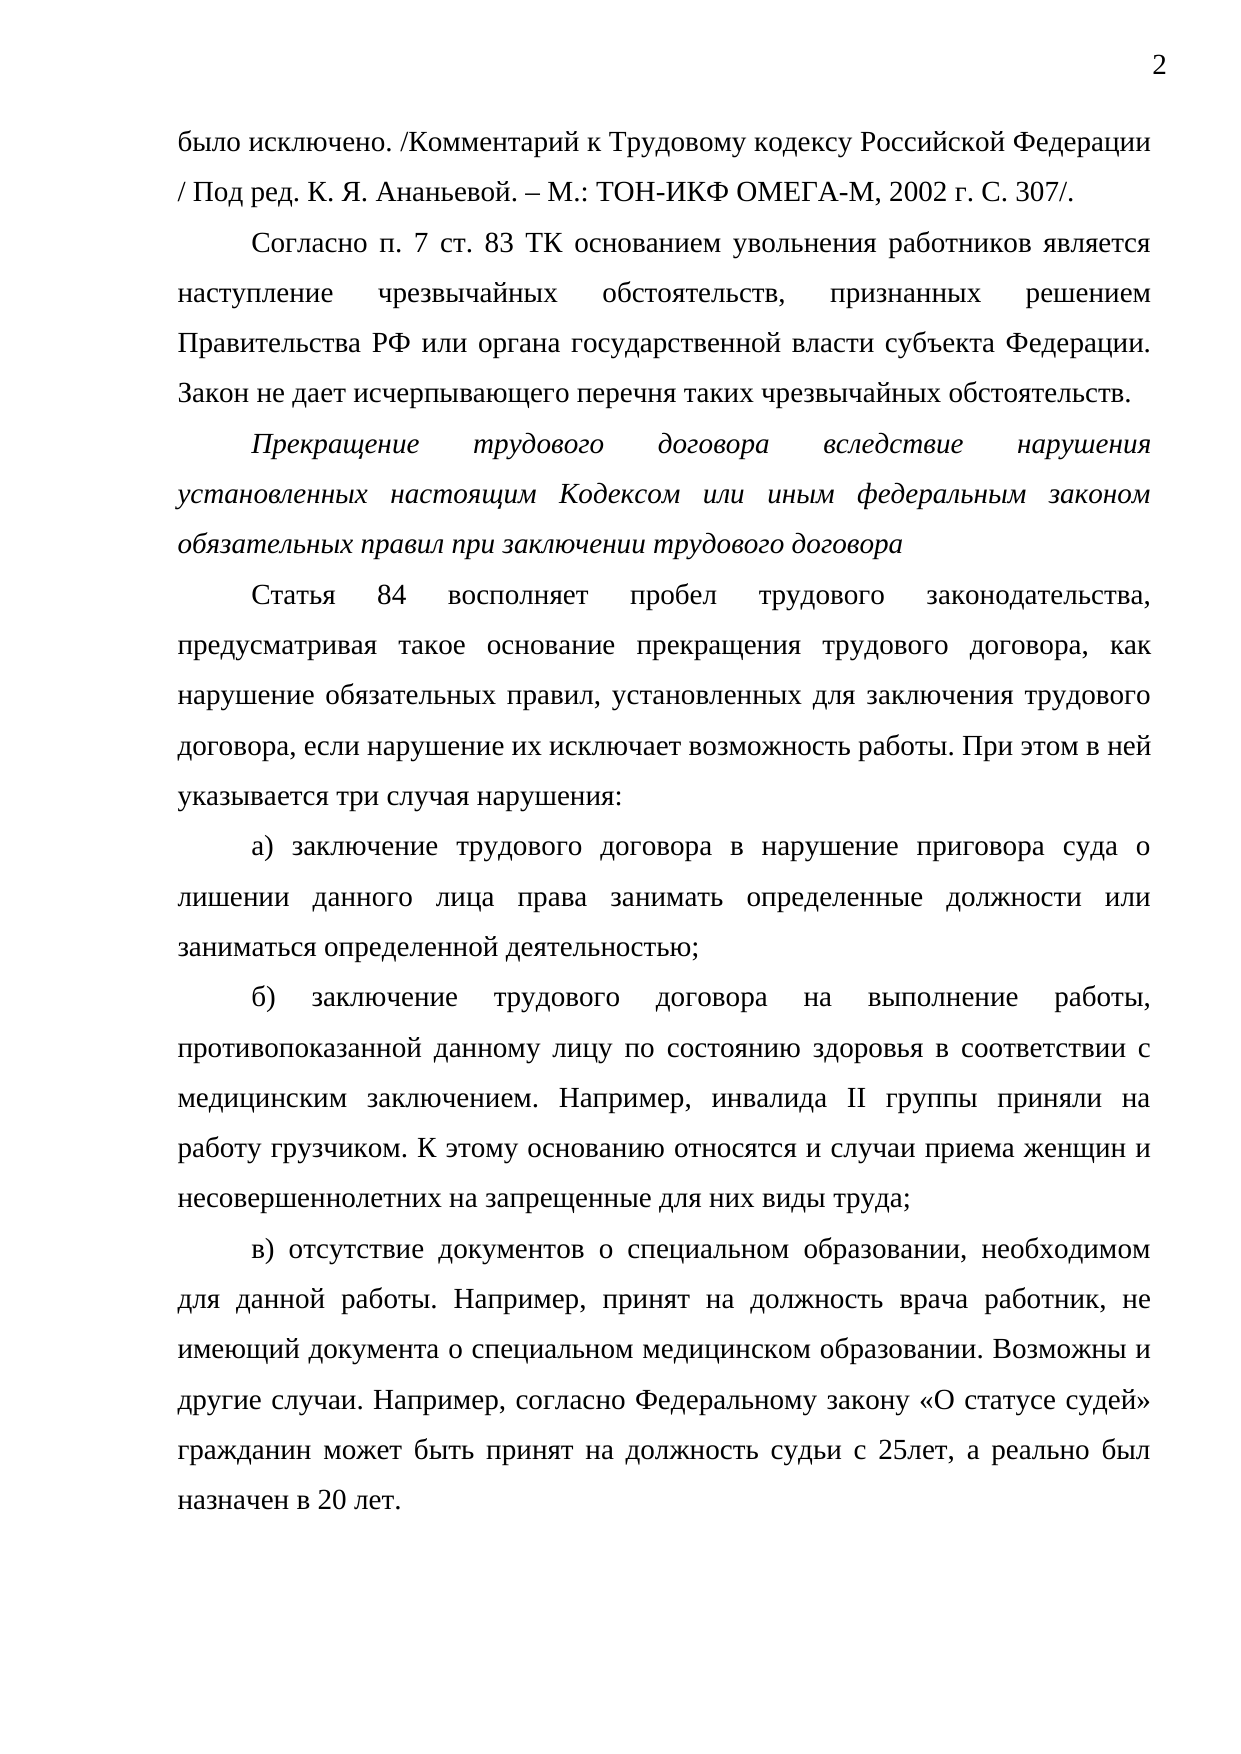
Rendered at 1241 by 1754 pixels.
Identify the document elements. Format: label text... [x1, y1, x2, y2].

text Согласно п. 7 ст. 83 ТК основанием увольнения работников является наступление чрезвычайных обстоятельств, признанных решением Правительства РФ или органа государственной власти субъекта Федерации. Закон не дает исчерпывающего перечня таких чрезвычайных обстоятельств. [177, 225, 1152, 409]
text б) заключение трудового договора на выполнение работы, противопоказанной данному лицу по состоянию здоровья в соответствии с медицинским заключением. Например, инвалида II группы приняли на работу грузчиком. К этому основанию относятся и случаи приема женщин и несовершеннолетних на запрещенные для них виды труда; [177, 979, 1152, 1214]
text Прекращение трудового договора вследствие нарушения установленных настоящим Кодексом или иным федеральным законом обязательных правил при заключении трудового договора [177, 426, 1152, 560]
text Статья 84 восполняет пробел трудового законодательства, предусматривая такое основание прекращения трудового договора, как нарушение обязательных правил, установленных для заключения трудового договора, если нарушение их исключает возможность работы. При этом в ней указывается три случая нарушения: [177, 577, 1152, 812]
text а) заключение трудового договора в нарушение приговора суда о лишении данного лица права занимать определенные должности или заниматься определенной деятельностью; [177, 828, 1152, 963]
text в) отсутствие документов о специальном образовании, необходимом для данной работы. Например, принят на должность врача работник, не имеющий документа о специальном медицинском образовании. Возможны и другие случаи. Например, согласно Федеральному закону «О статусе судей» гражданин может быть принят на должность судьи с 25лет, а реально был назначен в 20 лет. [177, 1231, 1152, 1516]
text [177, 124, 1152, 208]
